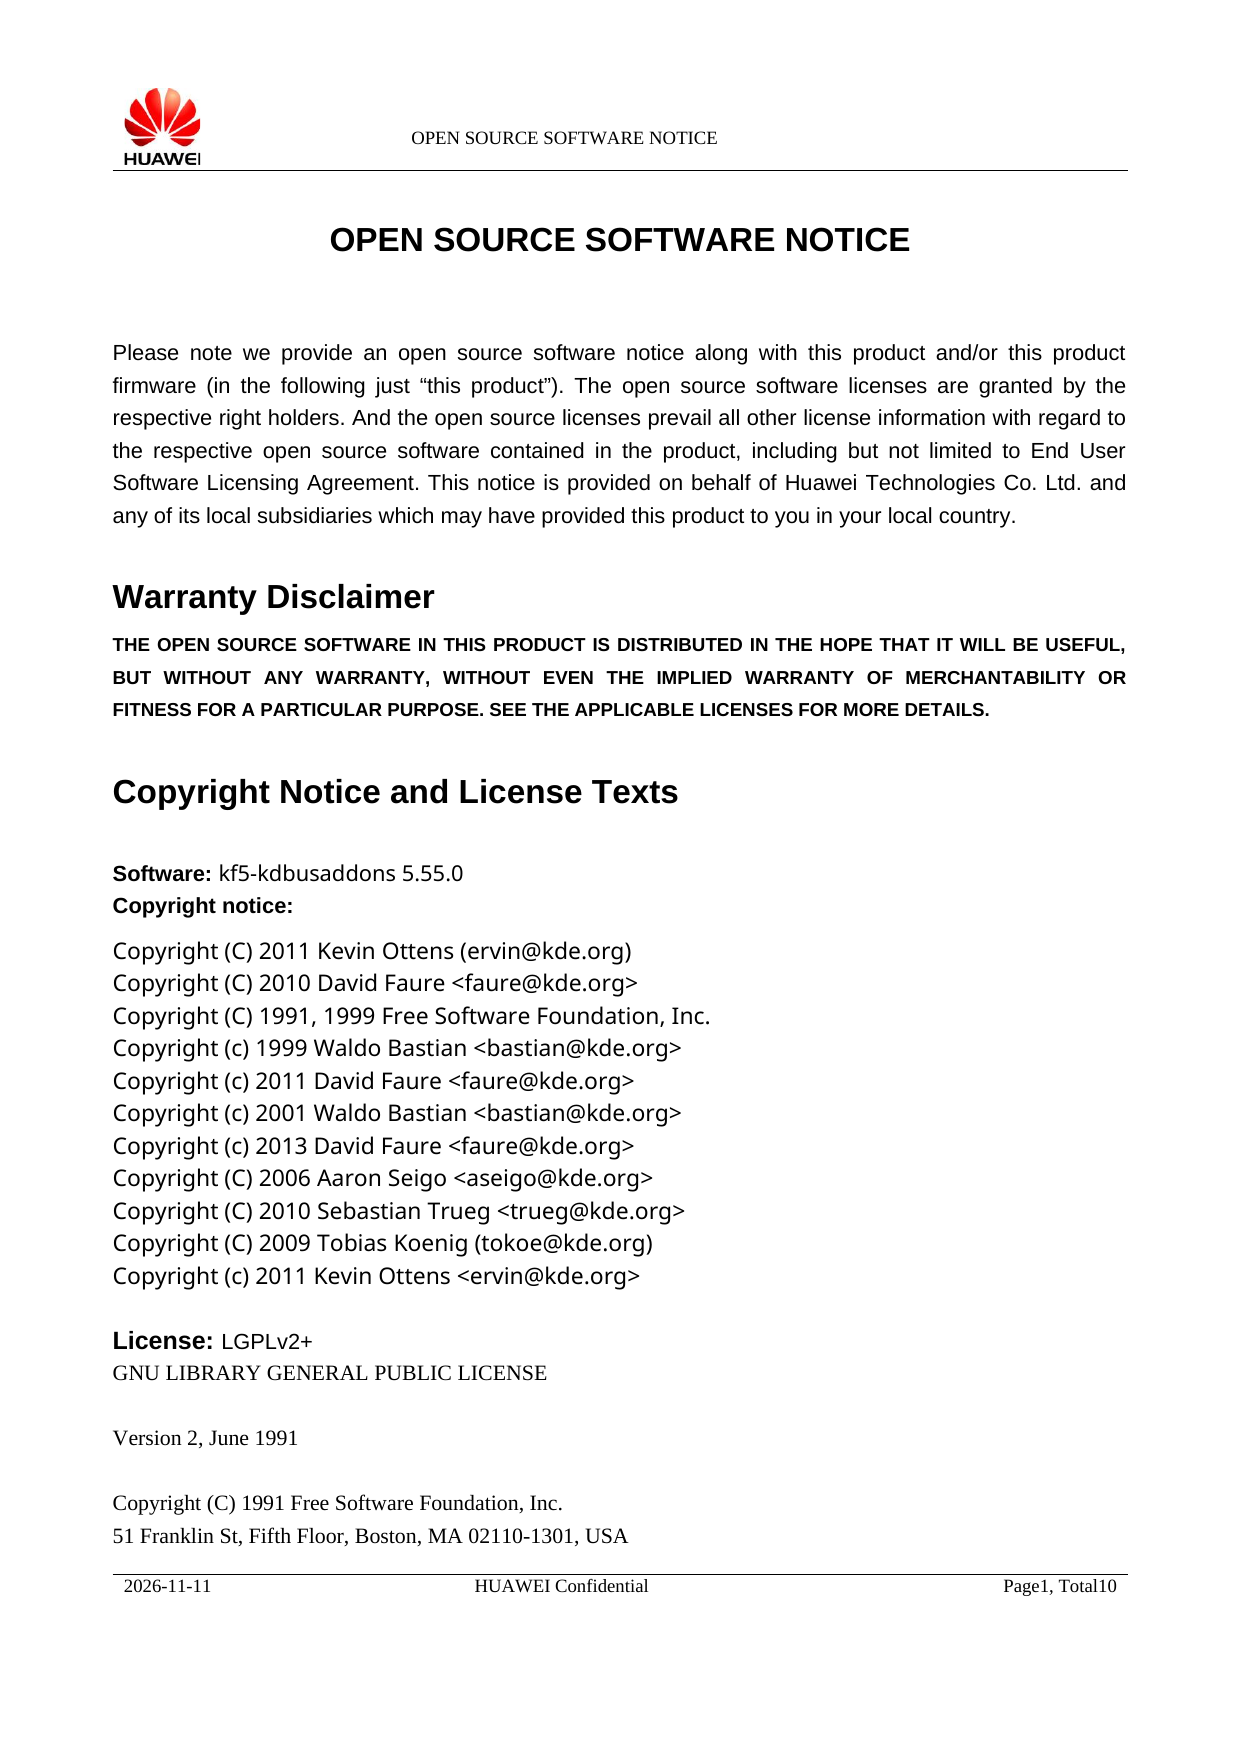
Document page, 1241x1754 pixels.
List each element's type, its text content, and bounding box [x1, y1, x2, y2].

text Warranty Disclaimer [112, 564, 1128, 629]
text Please note we provide an open source software notice along with this product and/or this product firmware (in the following just “this product”). The open source software licenses are granted by the respective right holders. And the open source licenses prevail all other license information with regard to the respective open source software contained in the product, including but not limited to End User Software Licensing Agreement. This notice is provided on behalf of Huawei Technologies Co. Ltd. and any of its local subsidiaries which may have provided this product to you in your local country. [112, 336, 1128, 531]
text Copyright (C) 2011 Kevin Ottens (ervin@kde.org) Copyright (C) 2010 David Faure <faure@kde.org> Copyright (C) 1991, 1999 Free Software Foundation, Inc. Copyright (c) 1999 Waldo Bastian <bastian@kde.org> Copyright (c) 2011 David Faure <faure@kde.org> Copyright (c) 2001 Waldo Bastian <bastian@kde.org> Copyright (c) 2013 David Faure <faure@kde.org> Copyright (C) 2006 Aaron Seigo <aseigo@kde.org> Copyright (C) 2010 Sebastian Trueg <trueg@kde.org> Copyright (C) 2009 Tobias Koenig (tokoe@kde.org) Copyright (c) 2011 Kevin Ottens <ervin@kde.org> [112, 934, 1128, 1324]
picture [124, 88, 201, 165]
text License: LGPLv2+ [112, 1324, 1128, 1356]
text OPEN SOURCE SOFTWARE NOTICE [112, 206, 1128, 271]
text Copyright Notice and License Texts [112, 759, 1128, 824]
title Software: kf5-kdbusaddons 5.55.0 [112, 856, 1128, 889]
text Copyright notice: [112, 889, 1128, 921]
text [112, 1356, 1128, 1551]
text The open source software in this product is distributed in the hope that it will be useful, but WITHOUT ANY WARRANTY, without even the implied warranty of MERCHANTABILITY or FITNESS FOR A PARTICULAR PURPOSE. See the applicable licenses for more details. [112, 629, 1128, 726]
